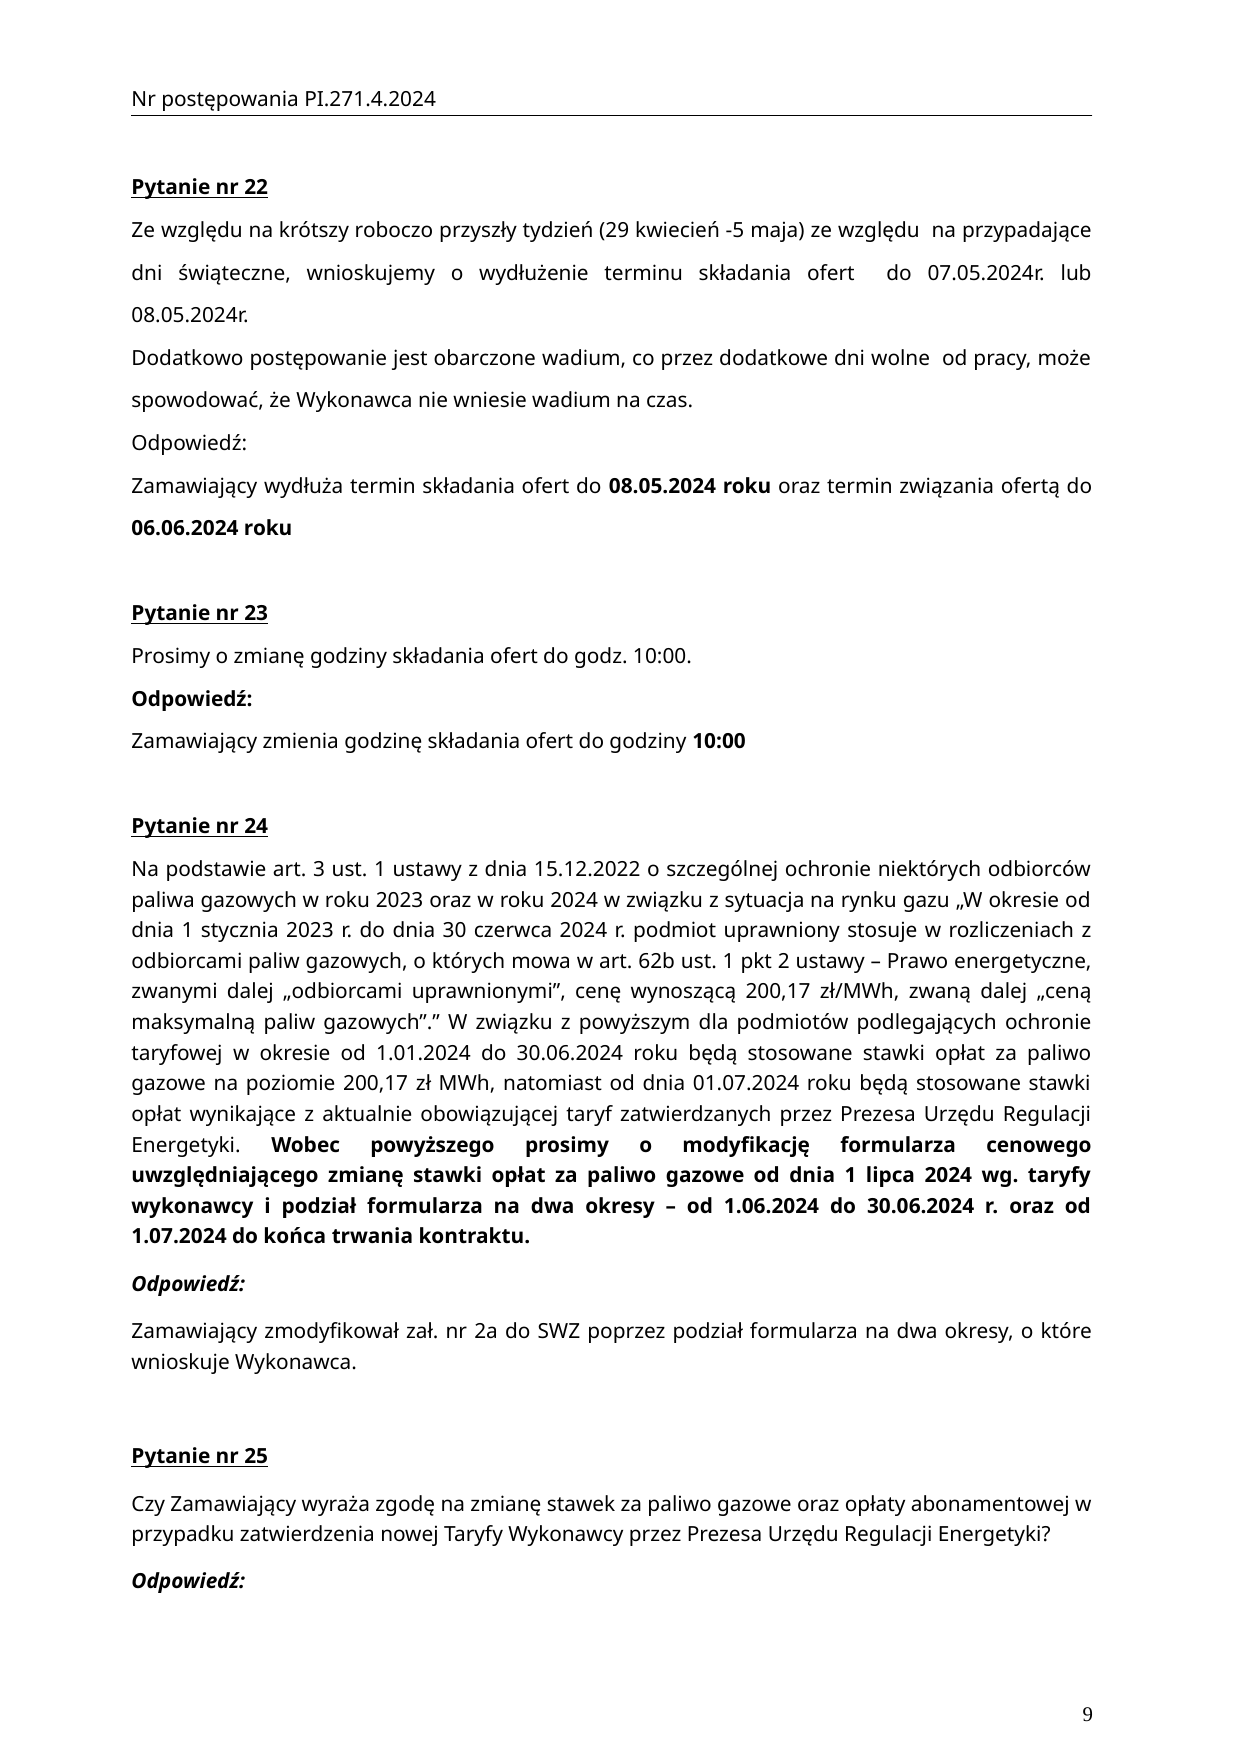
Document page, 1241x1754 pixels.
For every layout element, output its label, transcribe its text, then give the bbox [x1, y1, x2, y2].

text Pytanie nr 25 [131, 1441, 1092, 1470]
text Odpowiedź: [131, 1567, 1092, 1595]
text Zamawiający wydłuża termin składania ofert do 08.05.2024 roku oraz termin związania ofertą do 06.06.2024 roku [131, 471, 1092, 542]
text Czy Zamawiający wyraża zgodę na zmianę stawek za paliwo gazowe oraz opłaty abonamentowej w przypadku zatwierdzenia nowej Taryfy Wykonawcy przez Prezesa Urzędu Regulacji Energetyki? [131, 1489, 1092, 1548]
text Pytanie nr 23 [131, 598, 1092, 627]
text Odpowiedź: [131, 684, 1092, 712]
text Ze względu na krótszy roboczo przyszły tydzień (29 kwiecień -5 maja) ze względu na przypadające dni świąteczne, wnioskujemy o wydłużenie terminu składania ofert do 07.05.2024r. lub 08.05.2024r. [131, 215, 1092, 329]
text Odpowiedź: [131, 428, 1092, 457]
text Zamawiający zmienia godzinę składania ofert do godziny 10:00 [131, 726, 1092, 755]
text Na podstawie art. 3 ust. 1 ustawy z dnia 15.12.2022 o szczególnej ochronie niektórych odbiorców paliwa gazowych w roku 2023 oraz w roku 2024 w związku z sytuacja na rynku gazu „W okresie od dnia 1 stycznia 2023 r. do dnia 30 czerwca 2024 r. podmiot uprawniony stosuje w rozliczeniach z odbiorcami paliw gazowych, o których mowa w art. 62b ust. 1 pkt 2 ustawy – Prawo energetyczne, zwanymi dalej „odbiorcami uprawnionymi”, cenę wynoszącą 200,17 zł/MWh, zwaną dalej „ceną maksymalną paliw gazowych”.” W związku z powyższym dla podmiotów podlegających ochronie taryfowej w okresie od 1.01.2024 do 30.06.2024 roku będą stosowane stawki opłat za paliwo gazowe na poziomie 200,17 zł MWh, natomiast od dnia 01.07.2024 roku będą stosowane stawki opłat wynikające z aktualnie obowiązującej taryf zatwierdzanych przez Prezesa Urzędu Regulacji Energetyki. Wobec powyższego prosimy o modyfikację formularza cenowego uwzględniającego zmianę stawki opłat za paliwo gazowe od dnia 1 lipca 2024 wg. taryfy wykonawcy i podział formularza na dwa okresy – od 1.06.2024 do 30.06.2024 r. oraz od 1.07.2024 do końca trwania kontraktu. [131, 854, 1092, 1250]
text Zamawiający zmodyfikował zał. nr 2a do SWZ poprzez podział formularza na dwa okresy, o które wnioskuje Wykonawca. [131, 1316, 1092, 1375]
text Pytanie nr 24 [131, 812, 1092, 840]
text Dodatkowo postępowanie jest obarczone wadium, co przez dodatkowe dni wolne od pracy, może spowodować, że Wykonawca nie wniesie wadium na czas. [131, 343, 1092, 414]
text Odpowiedź: [131, 1269, 1092, 1297]
text Pytanie nr 22 [131, 172, 1092, 201]
text Prosimy o zmianę godziny składania ofert do godz. 10:00. [131, 641, 1092, 669]
